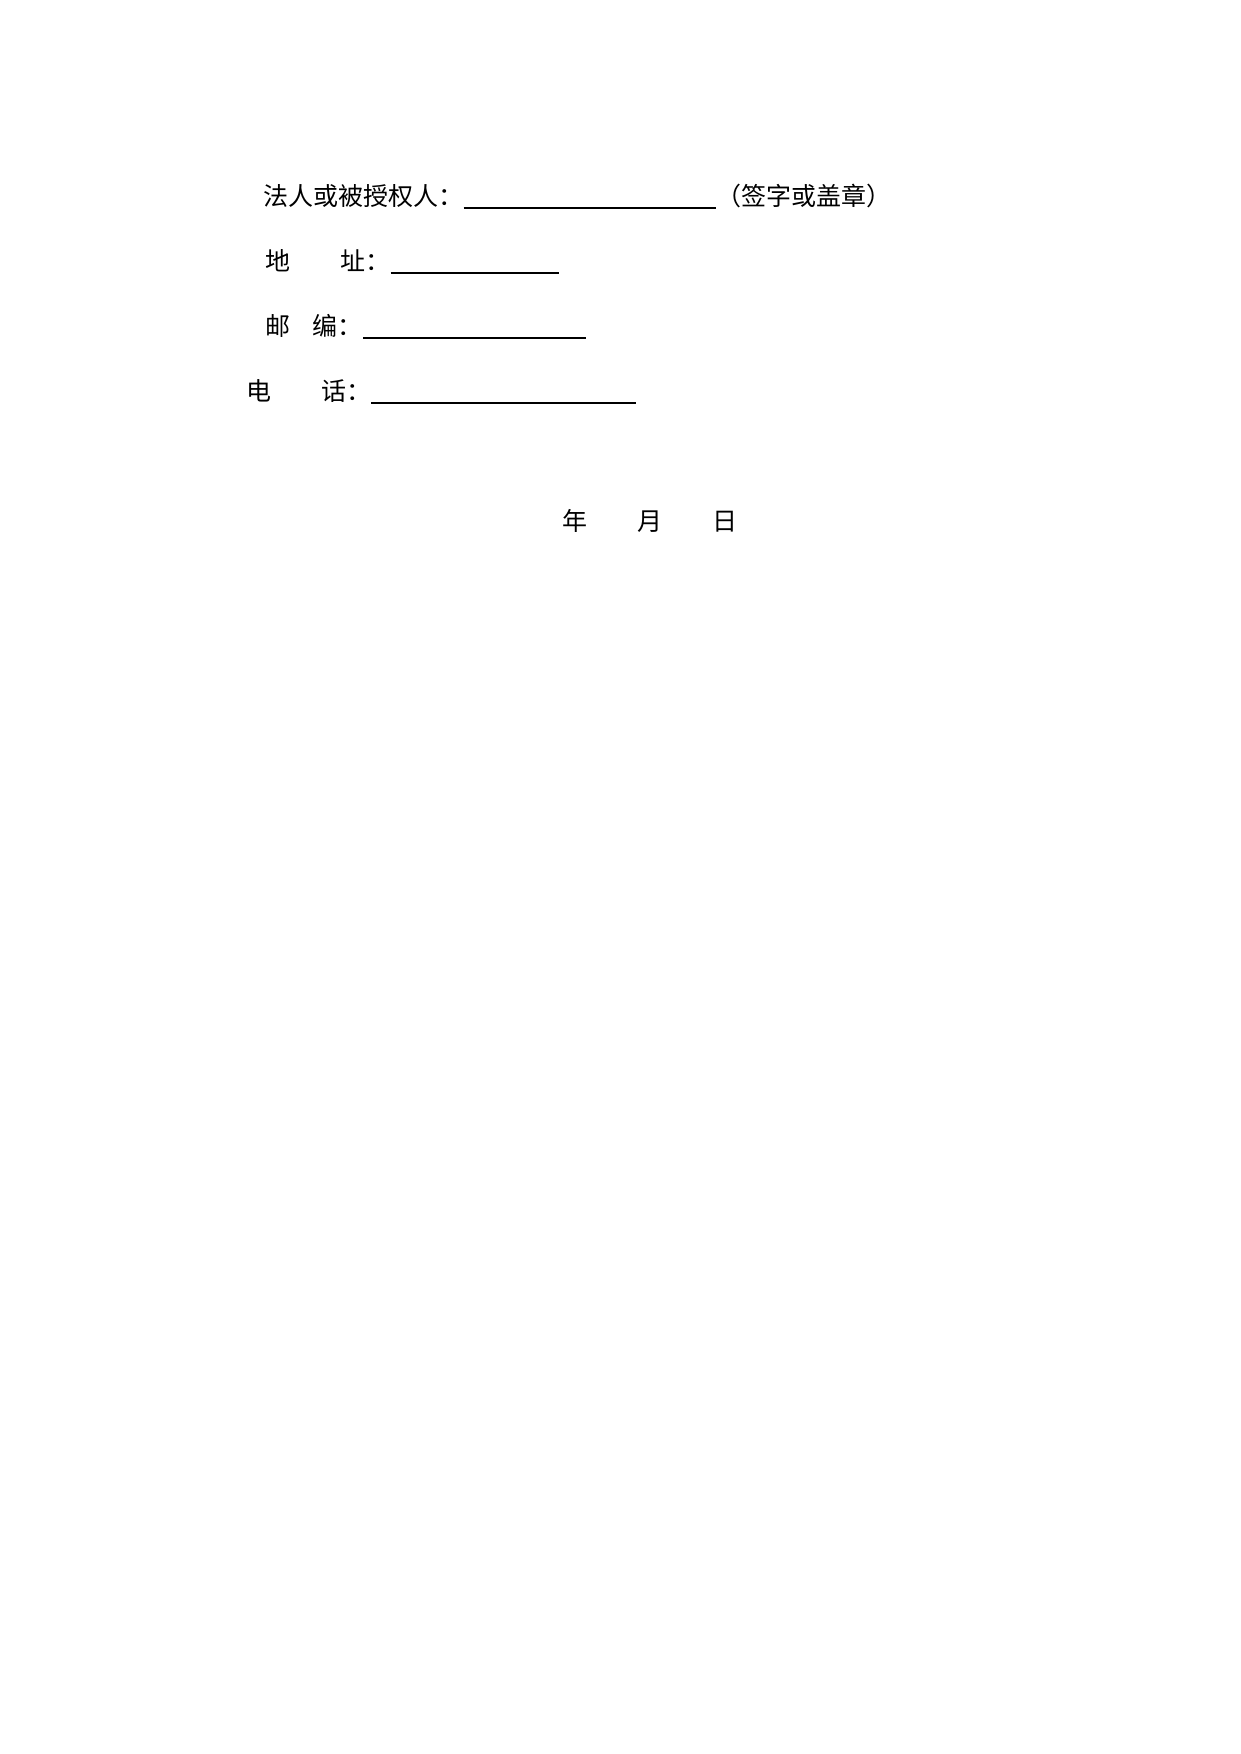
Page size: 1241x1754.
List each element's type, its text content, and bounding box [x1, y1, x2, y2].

text 年 月 日 [187, 487, 1053, 552]
text 电 话： [187, 357, 1053, 422]
text 法人或被授权人： （签字或盖章） [187, 162, 1053, 227]
text 邮 编： [187, 292, 1053, 357]
text 地 址： [187, 227, 1053, 292]
